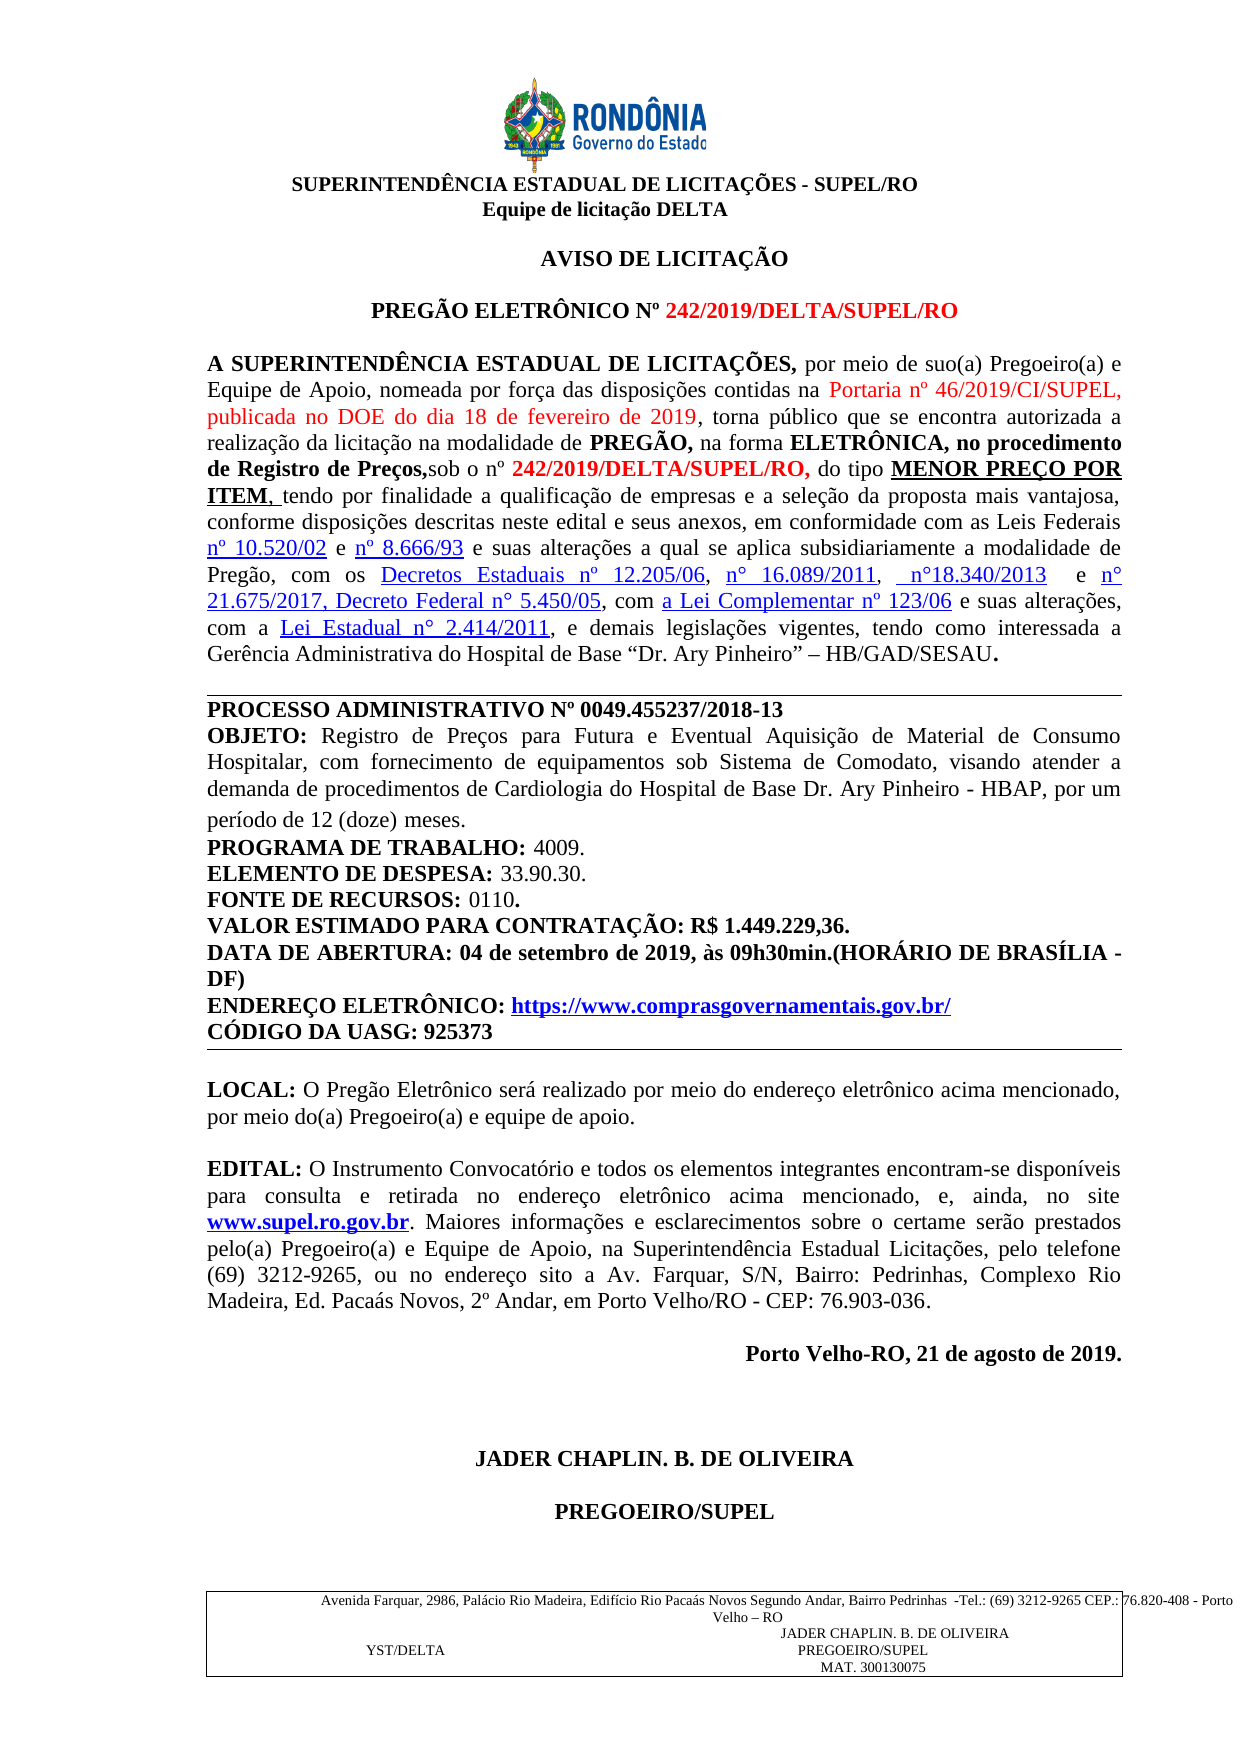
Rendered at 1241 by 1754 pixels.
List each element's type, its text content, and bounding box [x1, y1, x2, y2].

text CÓDIGO DA UASG: 925373 [207, 1018, 1122, 1049]
text FONTE DE RECURSOS: 0110. [207, 886, 1122, 913]
text JADER CHAPLIN. B. DE OLIVEIRA [207, 1445, 1122, 1472]
text DATA DE ABERTURA: 04 de setembro de 2019, às 09h30min.(HORÁRIO DE BRASÍLIA - DF) [207, 939, 1122, 992]
text PROCESSO ADMINISTRATIVO Nº 0049.455237/2018-13 [207, 696, 1122, 722]
picture [503, 77, 707, 173]
text VALOR ESTIMADO PARA CONTRATAÇÃO: R$ 1.449.229,36. [207, 913, 1122, 939]
text ENDEREÇO ELETRÔNICO: https://www.comprasgovernamentais.gov.br/ [207, 992, 1122, 1018]
text LOCAL: O Pregão Eletrônico será realizado por meio do endereço eletrônico acima mencionado, por meio do(a) Pregoeiro(a) e equipe de apoio. [207, 1076, 1122, 1129]
text Porto Velho-RO, 21 de agosto de 2019. [207, 1340, 1122, 1366]
text PREGOEIRO/SUPEL [207, 1498, 1122, 1524]
text EDITAL: O Instrumento Convocatório e todos os elementos integrantes encontram-se disponíveis para consulta e retirada no endereço eletrônico acima mencionado, e, ainda, no site www.supel.ro.gov.br. Maiores informações e esclarecimentos sobre o certame serão prestados pelo(a) Pregoeiro(a) e Equipe de Apoio, na Superintendência Estadual Licitações, pelo telefone (69) 3212-9265, ou no endereço sito a Av. Farquar, S/N, Bairro: Pedrinhas, Complexo Rio Madeira, Ed. Pacaás Novos, 2º Andar, em Porto Velho/RO - CEP: 76.903-036. [207, 1156, 1122, 1314]
text PREGÃO ELETRÔNICO Nº 242/2019/DELTA/SUPEL/RO [207, 297, 1122, 324]
text PROGRAMA DE TRABALHO: 4009. [207, 833, 1122, 860]
text OBJETO: Registro de Preços para Futura e Eventual Aquisição de Material de Consumo Hospitalar, com fornecimento de equipamentos sob Sistema de Comodato, visando atender a demanda de procedimentos de Cardiologia do Hospital de Base Dr. Ary Pinheiro - HBAP, por um período de 12 (doze) meses. [207, 722, 1122, 833]
text A SUPERINTENDÊNCIA ESTADUAL DE LICITAÇÕES, por meio de suo(a) Pregoeiro(a) e Equipe de Apoio, nomeada por força das disposições contidas na Portaria nº 46/2019/CI/SUPEL, publicada no DOE do dia 18 de fevereiro de 2019, torna público que se encontra autorizada a realização da licitação na modalidade de PREGÃO, na forma ELETRÔNICA, no procedimento de Registro de Preços,sob o nº 242/2019/DELTA/SUPEL/RO, do tipo MENOR PREÇO POR ITEM, tendo por finalidade a qualificação de empresas e a seleção da proposta mais vantajosa, conforme disposições descritas neste edital e seus anexos, em conformidade com as Leis Federais nº 10.520/02 e nº 8.666/93 e suas alterações a qual se aplica subsidiariamente a modalidade de Pregão, com os Decretos Estaduais nº 12.205/06, n° 16.089/2011, n°18.340/2013 e n° 21.675/2017, Decreto Federal n° 5.450/05, com a Lei Complementar nº 123/06 e suas alterações, com a Lei Estadual n° 2.414/2011, e demais legislações vigentes, tendo como interessada a Gerência Administrativa do Hospital de Base “Dr. Ary Pinheiro” – HB/GAD/SESAU. [207, 350, 1122, 666]
text ELEMENTO DE DESPESA: 33.90.30. [207, 860, 1122, 886]
text AVISO DE LICITAÇÃO [207, 244, 1122, 271]
